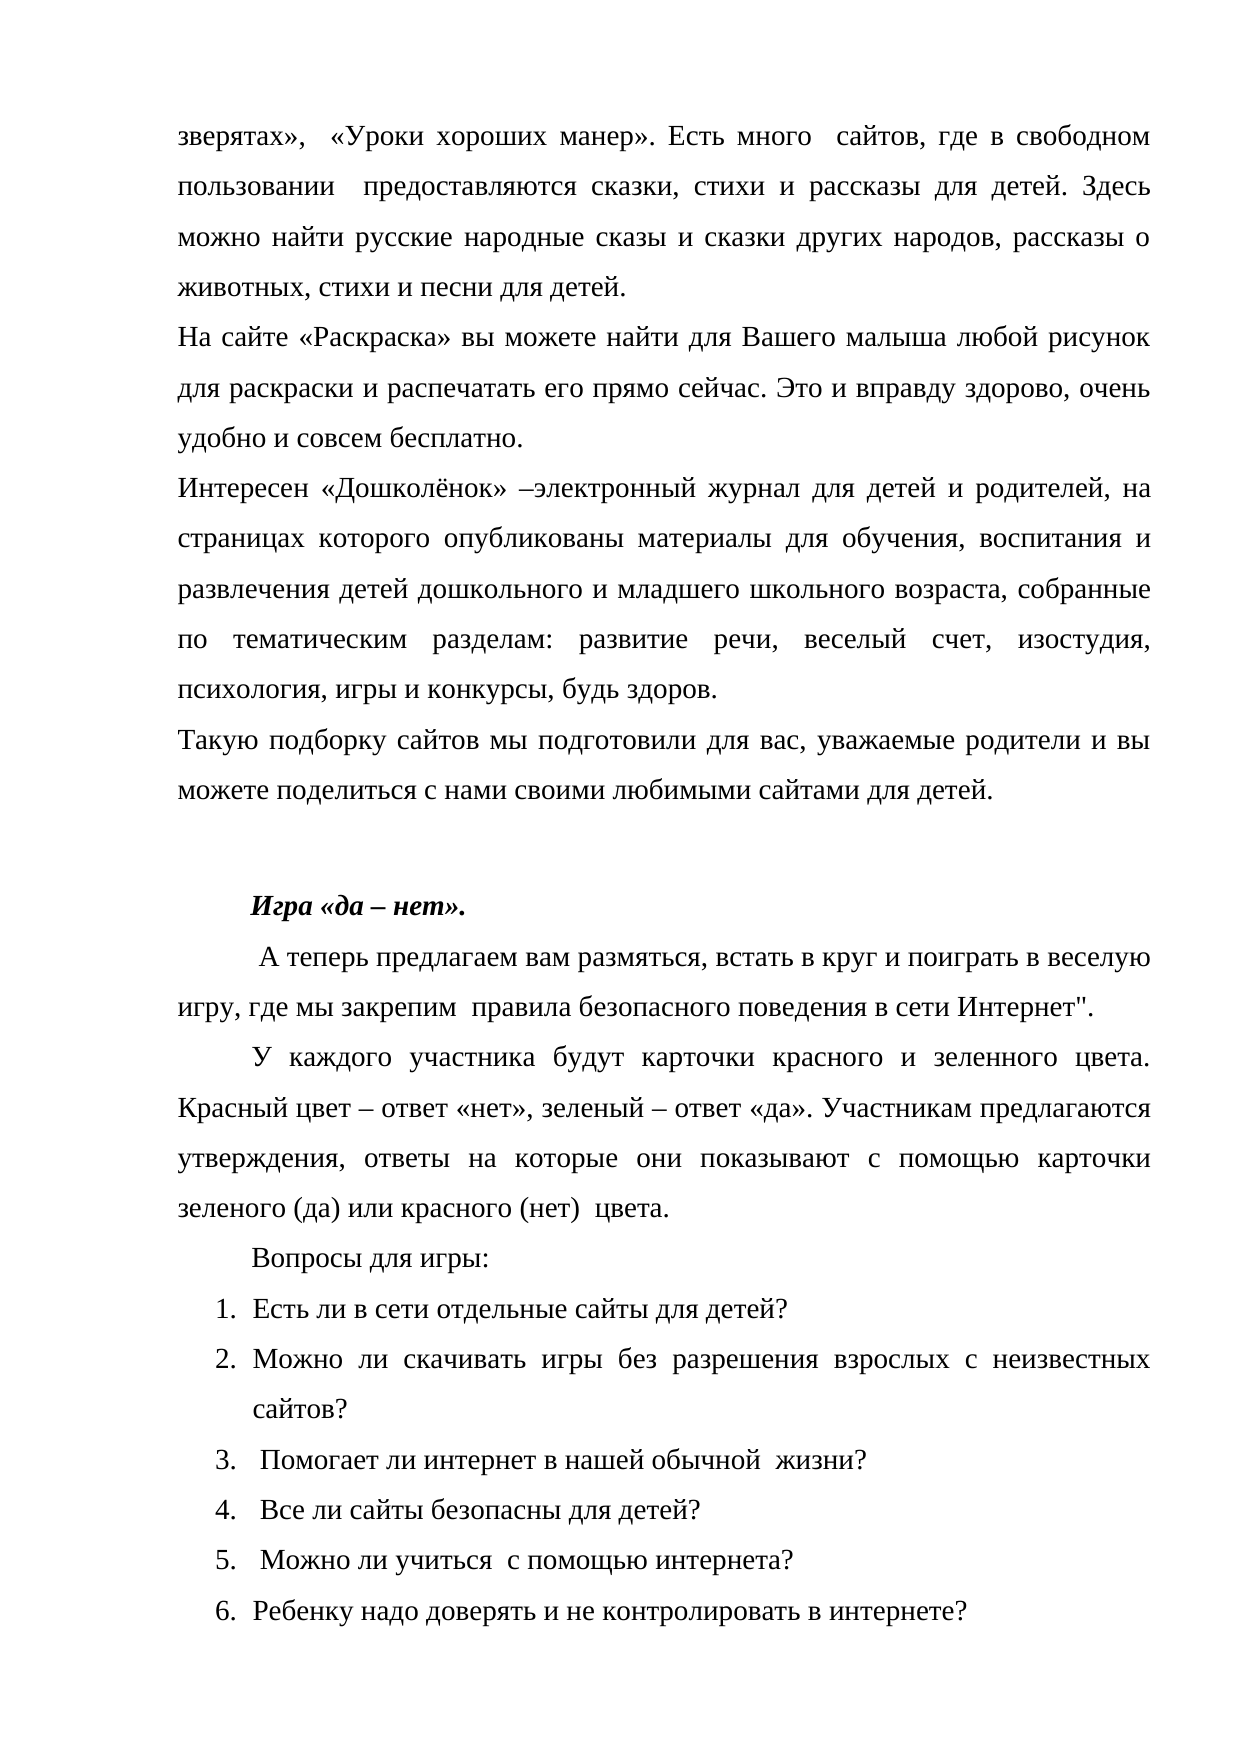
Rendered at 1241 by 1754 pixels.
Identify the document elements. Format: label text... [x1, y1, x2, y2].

list Есть ли в сети отдельные сайты для детей? [215, 1291, 1152, 1324]
list Можно ли учиться с помощью интернета? [215, 1542, 1152, 1576]
list Ребенку надо доверять и не контролировать в интернете? [215, 1593, 1152, 1626]
list Помогает ли интернет в нашей обычной жизни? [215, 1442, 1152, 1475]
text Игра «да – нет». [177, 888, 1152, 922]
list Такую подборку сайтов мы подготовили для вас, уважаемые родители и вы можете поделиться с нами своими любимыми сайтами для детей. [177, 722, 1152, 806]
list Интересен «Дошколёнок» –электронный журнал для детей и родителей, на страницах которого опубликованы материалы для обучения, воспитания и развлечения детей дошкольного и младшего школьного возраста, собранные по тематическим разделам: развитие речи, веселый счет, изостудия, психология, игры и конкурсы, будь здоров. [177, 470, 1152, 705]
text У каждого участника будут карточки красного и зеленного цвета. Красный цвет – ответ «нет», зеленый – ответ «да». Участникам предлагаются утверждения, ответы на которые они показывают с помощью карточки зеленого (да) или красного (нет) цвета. [177, 1039, 1152, 1224]
text Вопросы для игры: [177, 1241, 1152, 1274]
list Все ли сайты безопасны для детей? [215, 1492, 1152, 1526]
text А теперь предлагаем вам размяться, встать в круг и поиграть в веселую игру, где мы закрепим правила безопасного поведения в сети Интернет". [177, 939, 1152, 1023]
list Можно ли скачивать игры без разрешения взрослых с неизвестных сайтов? [215, 1341, 1152, 1425]
list На сайте «Раскраска» вы можете найти для Вашего малыша любой рисунок для раскраски и распечатать его прямо сейчас. Это и вправду здорово, очень удобно и совсем бесплатно. [177, 319, 1152, 453]
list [177, 118, 1152, 303]
